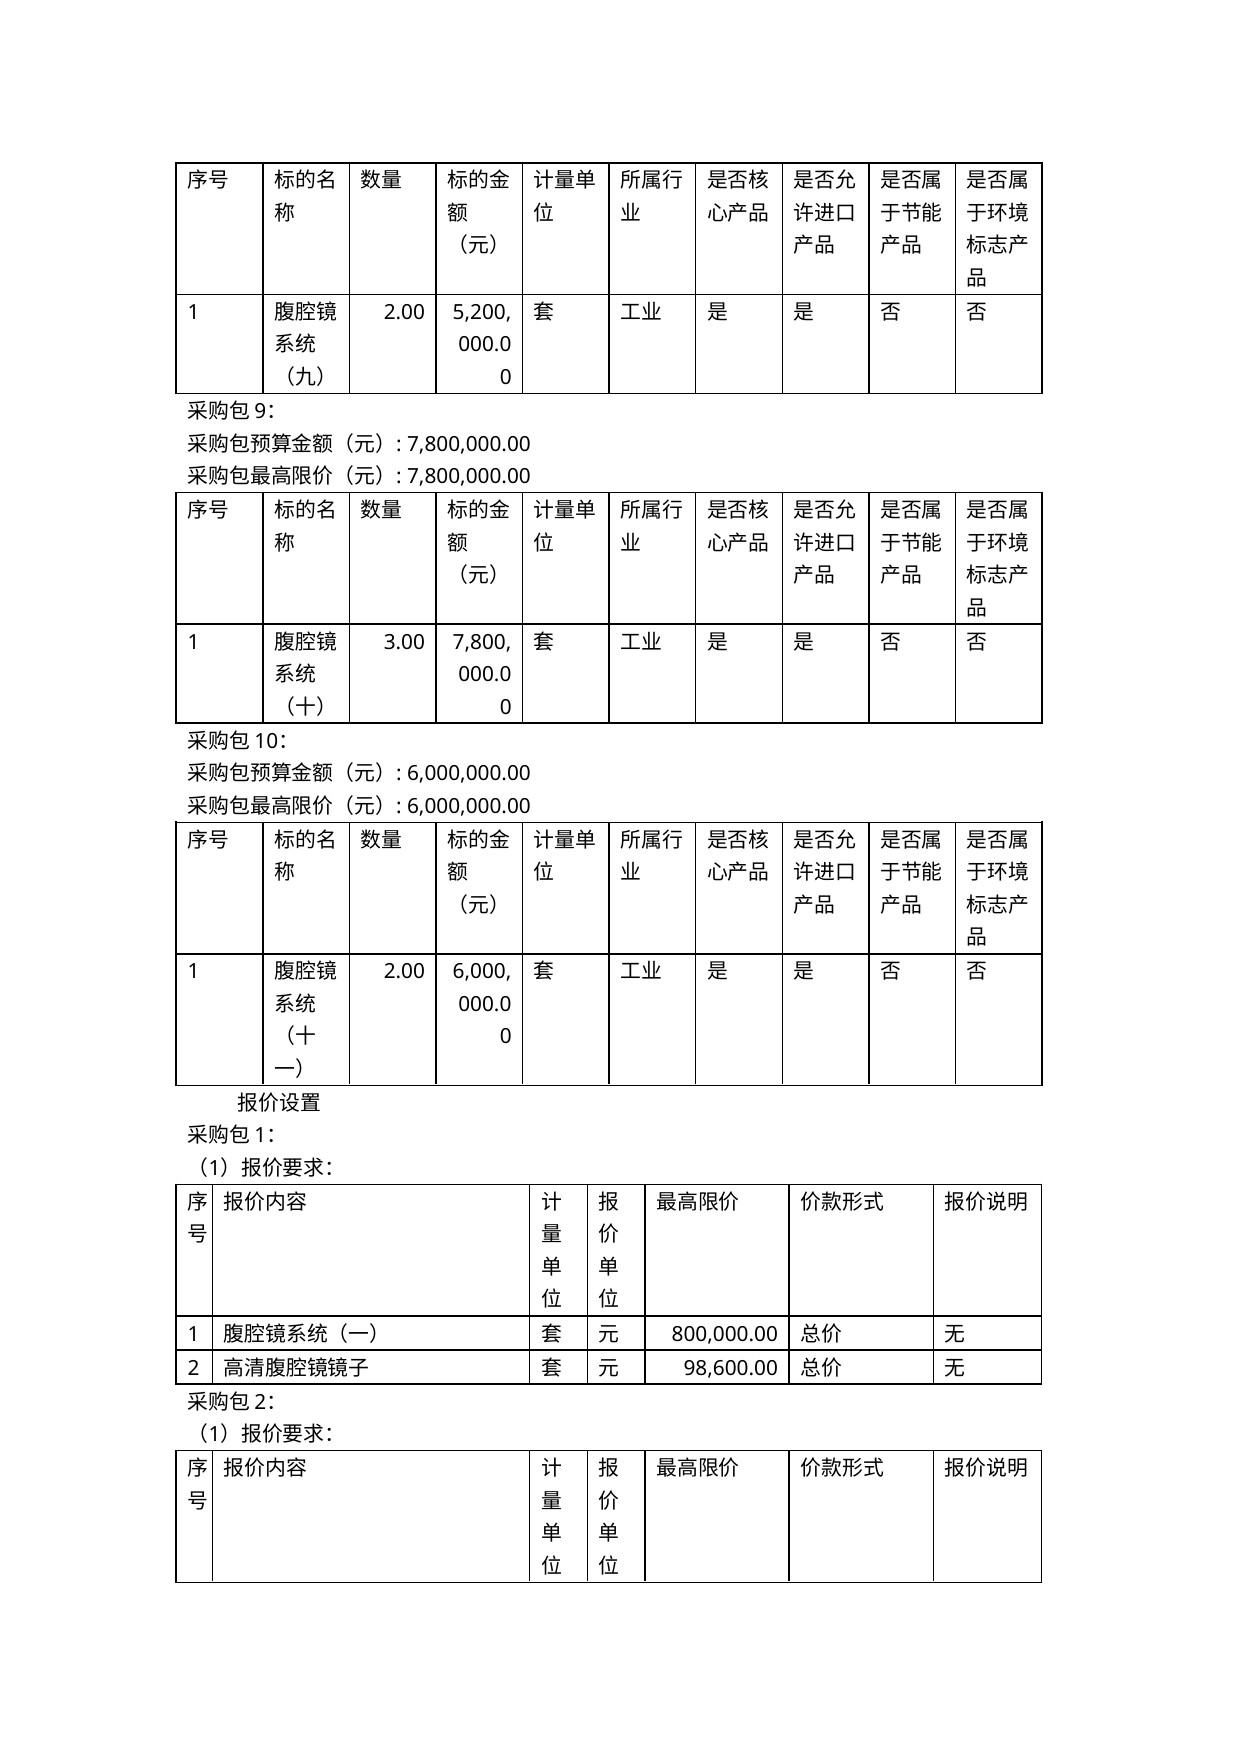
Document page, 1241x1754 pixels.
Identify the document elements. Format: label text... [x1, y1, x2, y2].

table_header 最高限价 [646, 1185, 788, 1315]
table_cell 否 [870, 295, 955, 393]
table_cell 否 [870, 955, 955, 1084]
table_cell 是 [783, 955, 868, 1084]
table_cell 1 [177, 955, 262, 1084]
table_header 序号 [177, 823, 262, 953]
text （1）报价要求： [187, 1151, 1053, 1183]
table_cell 6,000,000.00 [437, 955, 522, 1084]
table_cell 无 [934, 1351, 1041, 1383]
table_cell 否 [956, 625, 1041, 722]
text 采购包1： [187, 1118, 1053, 1151]
text 采购包最高限价（元）: 6,000,000.00 [187, 789, 1053, 821]
table_cell 是 [696, 955, 782, 1084]
table_cell 总价 [790, 1351, 933, 1383]
table_header 所属行业 [610, 823, 695, 953]
table_cell 98,600.00 [646, 1351, 788, 1383]
table_header 是否属于环境标志产品 [956, 493, 1041, 623]
table_header 是否属于节能产品 [870, 493, 955, 623]
table_cell 是 [696, 625, 782, 722]
table_header 计量单位 [530, 1451, 587, 1581]
table_header 是否属于节能产品 [870, 823, 955, 953]
table_header 计量单位 [523, 164, 608, 293]
table_header 数量 [350, 164, 435, 293]
table_cell 2.00 [350, 295, 435, 393]
table_cell 3.00 [350, 625, 435, 722]
table_header 是否属于环境标志产品 [956, 823, 1041, 953]
text 采购包预算金额（元）: 6,000,000.00 [187, 756, 1053, 789]
table_cell 1 [177, 625, 262, 722]
table_cell 工业 [610, 625, 695, 722]
table_header 价款形式 [790, 1451, 933, 1581]
table_header 数量 [350, 493, 435, 623]
table_header 标的名称 [264, 493, 349, 623]
table_header 是否核心产品 [696, 164, 782, 293]
table_header 序号 [177, 493, 262, 623]
text 采购包10： [187, 724, 1053, 756]
table_header 是否核心产品 [696, 823, 782, 953]
table_cell 套 [523, 625, 608, 722]
table_cell 套 [530, 1351, 587, 1383]
text 采购包2： [187, 1385, 1053, 1417]
text 采购包最高限价（元）: 7,800,000.00 [187, 459, 1053, 492]
text 采购包预算金额（元）: 7,800,000.00 [187, 427, 1053, 459]
table_header 报价内容 [213, 1451, 529, 1581]
table_header 报价内容 [213, 1185, 529, 1315]
table_header 报价单位 [588, 1451, 644, 1581]
table_header 序号 [177, 1451, 212, 1581]
table_cell 是 [783, 625, 868, 722]
table_header 是否允许进口产品 [783, 164, 868, 293]
table_header 计量单位 [523, 493, 608, 623]
table_cell 是 [696, 295, 782, 393]
table_cell 无 [934, 1317, 1041, 1349]
table_cell 否 [956, 955, 1041, 1084]
table_cell 5,200,000.00 [437, 295, 522, 393]
table_cell 腹腔镜系统（十一） [264, 955, 349, 1084]
table_header 报价说明 [934, 1185, 1041, 1315]
table_header 报价单位 [588, 1185, 644, 1315]
table_cell 1 [177, 295, 262, 393]
table_cell 套 [530, 1317, 587, 1349]
table_cell 2 [177, 1351, 212, 1383]
table_cell 腹腔镜系统（十） [264, 625, 349, 722]
table_header 标的金额 （元） [437, 164, 522, 293]
table_header 所属行业 [610, 493, 695, 623]
table_header 是否属于环境标志产品 [956, 164, 1041, 293]
table_cell 否 [870, 625, 955, 722]
table_cell 2.00 [350, 955, 435, 1084]
table_cell 高清腹腔镜镜子 [213, 1351, 529, 1383]
table_cell 套 [523, 955, 608, 1084]
table_header 是否核心产品 [696, 493, 782, 623]
table_header 序号 [177, 164, 262, 293]
text 报价设置 [187, 1086, 1053, 1118]
table_cell 套 [523, 295, 608, 393]
table_cell 是 [783, 295, 868, 393]
table_header 序号 [177, 1185, 212, 1315]
table_cell 元 [588, 1351, 644, 1383]
table_header 标的名称 [264, 164, 349, 293]
table_header 价款形式 [790, 1185, 933, 1315]
table_cell 否 [956, 295, 1041, 393]
table_header 是否允许进口产品 [783, 493, 868, 623]
table_header 标的金额 （元） [437, 823, 522, 953]
table_cell 工业 [610, 955, 695, 1084]
table_cell 腹腔镜系统（九） [264, 295, 349, 393]
table_header 是否允许进口产品 [783, 823, 868, 953]
table_header 是否属于节能产品 [870, 164, 955, 293]
text 采购包9： [187, 394, 1053, 427]
table_header 报价说明 [934, 1451, 1041, 1581]
table_header 最高限价 [646, 1451, 788, 1581]
table_header 标的金额 （元） [437, 493, 522, 623]
table_header 所属行业 [610, 164, 695, 293]
text （1）报价要求： [187, 1417, 1053, 1450]
table_cell 1 [177, 1317, 212, 1349]
table_cell 元 [588, 1317, 644, 1349]
table_cell 工业 [610, 295, 695, 393]
table_cell 800,000.00 [646, 1317, 788, 1349]
table_cell 7,800,000.00 [437, 625, 522, 722]
table_header 数量 [350, 823, 435, 953]
table_header 标的名称 [264, 823, 349, 953]
table_header 计量单位 [523, 823, 608, 953]
table_cell 腹腔镜系统（一） [213, 1317, 529, 1349]
table_cell 总价 [790, 1317, 933, 1349]
table_header 计量单位 [530, 1185, 587, 1315]
